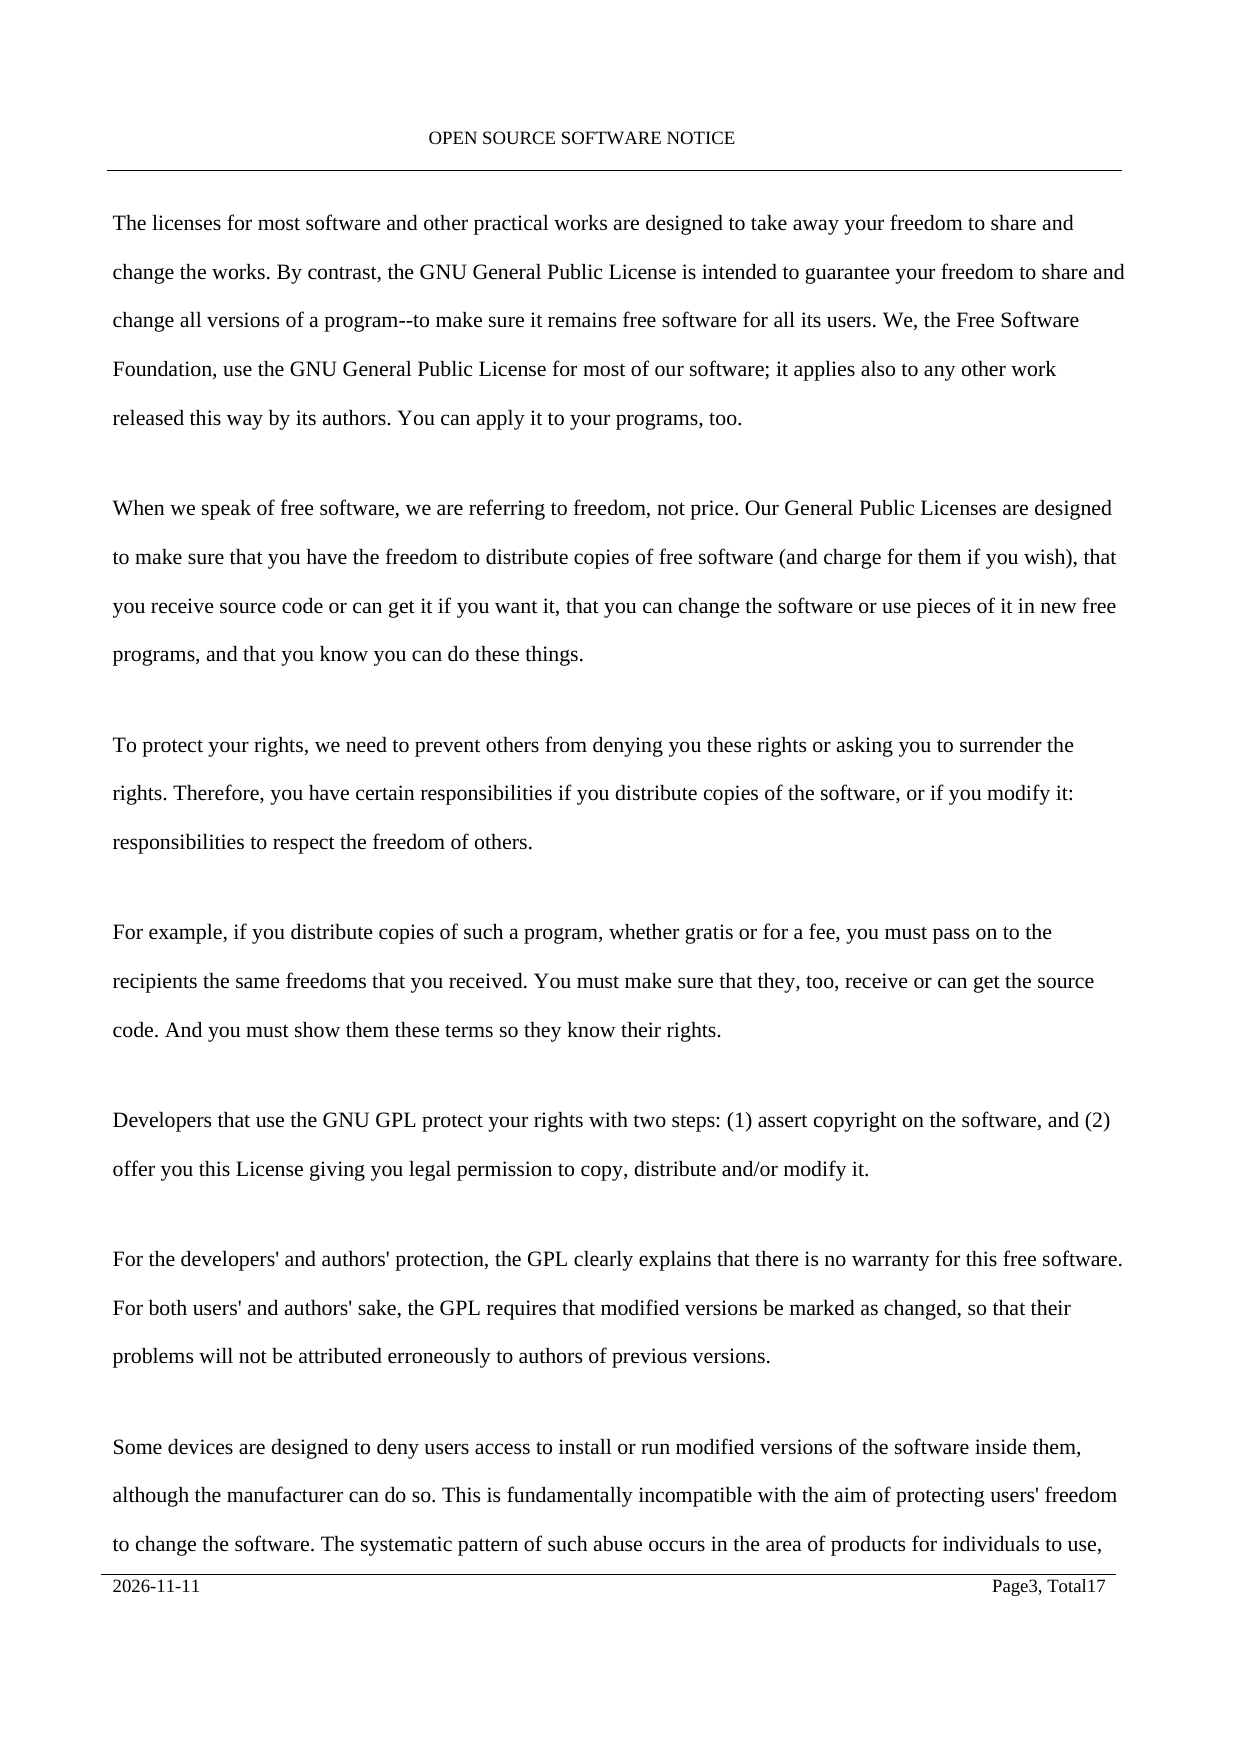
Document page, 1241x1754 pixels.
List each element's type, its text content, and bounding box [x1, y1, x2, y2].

text For example, if you distribute copies of such a program, whether gratis or for a fee, you must pass on to the recipients the same freedoms that you received. You must make sure that they, too, receive or can get the source code. And you must show them these terms so they know their rights. [112, 916, 1128, 1046]
text For the developers' and authors' protection, the GPL clearly explains that there is no warranty for this free software. For both users' and authors' sake, the GPL requires that modified versions be marked as changed, so that their problems will not be attributed erroneously to authors of previous versions. [112, 1242, 1128, 1372]
text To protect your rights, we need to prevent others from denying you these rights or asking you to surrender the rights. Therefore, you have certain responsibilities if you distribute copies of the software, or if you modify it: responsibilities to respect the freedom of others. [112, 728, 1128, 858]
text When we speak of free software, we are referring to freedom, not price. Our General Public Licenses are designed to make sure that you have the freedom to distribute copies of free software (and charge for them if you wish), that you receive source code or can get it if you want it, that you can change the software or use pieces of it in new free programs, and that you know you can do these things. [112, 492, 1128, 670]
text Developers that use the GNU GPL protect your rights with two steps: (1) assert copyright on the software, and (2) offer you this License giving you legal permission to copy, distribute and/or modify it. [112, 1103, 1128, 1185]
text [112, 1430, 1128, 1560]
text The licenses for most software and other practical works are designed to take away your freedom to share and change the works. By contrast, the GNU General Public License is intended to guarantee your freedom to share and change all versions of a program--to make sure it remains free software for all its users. We, the Free Software Foundation, use the GNU General Public License for most of our software; it applies also to any other work released this way by its authors. You can apply it to your programs, too. [112, 206, 1128, 434]
